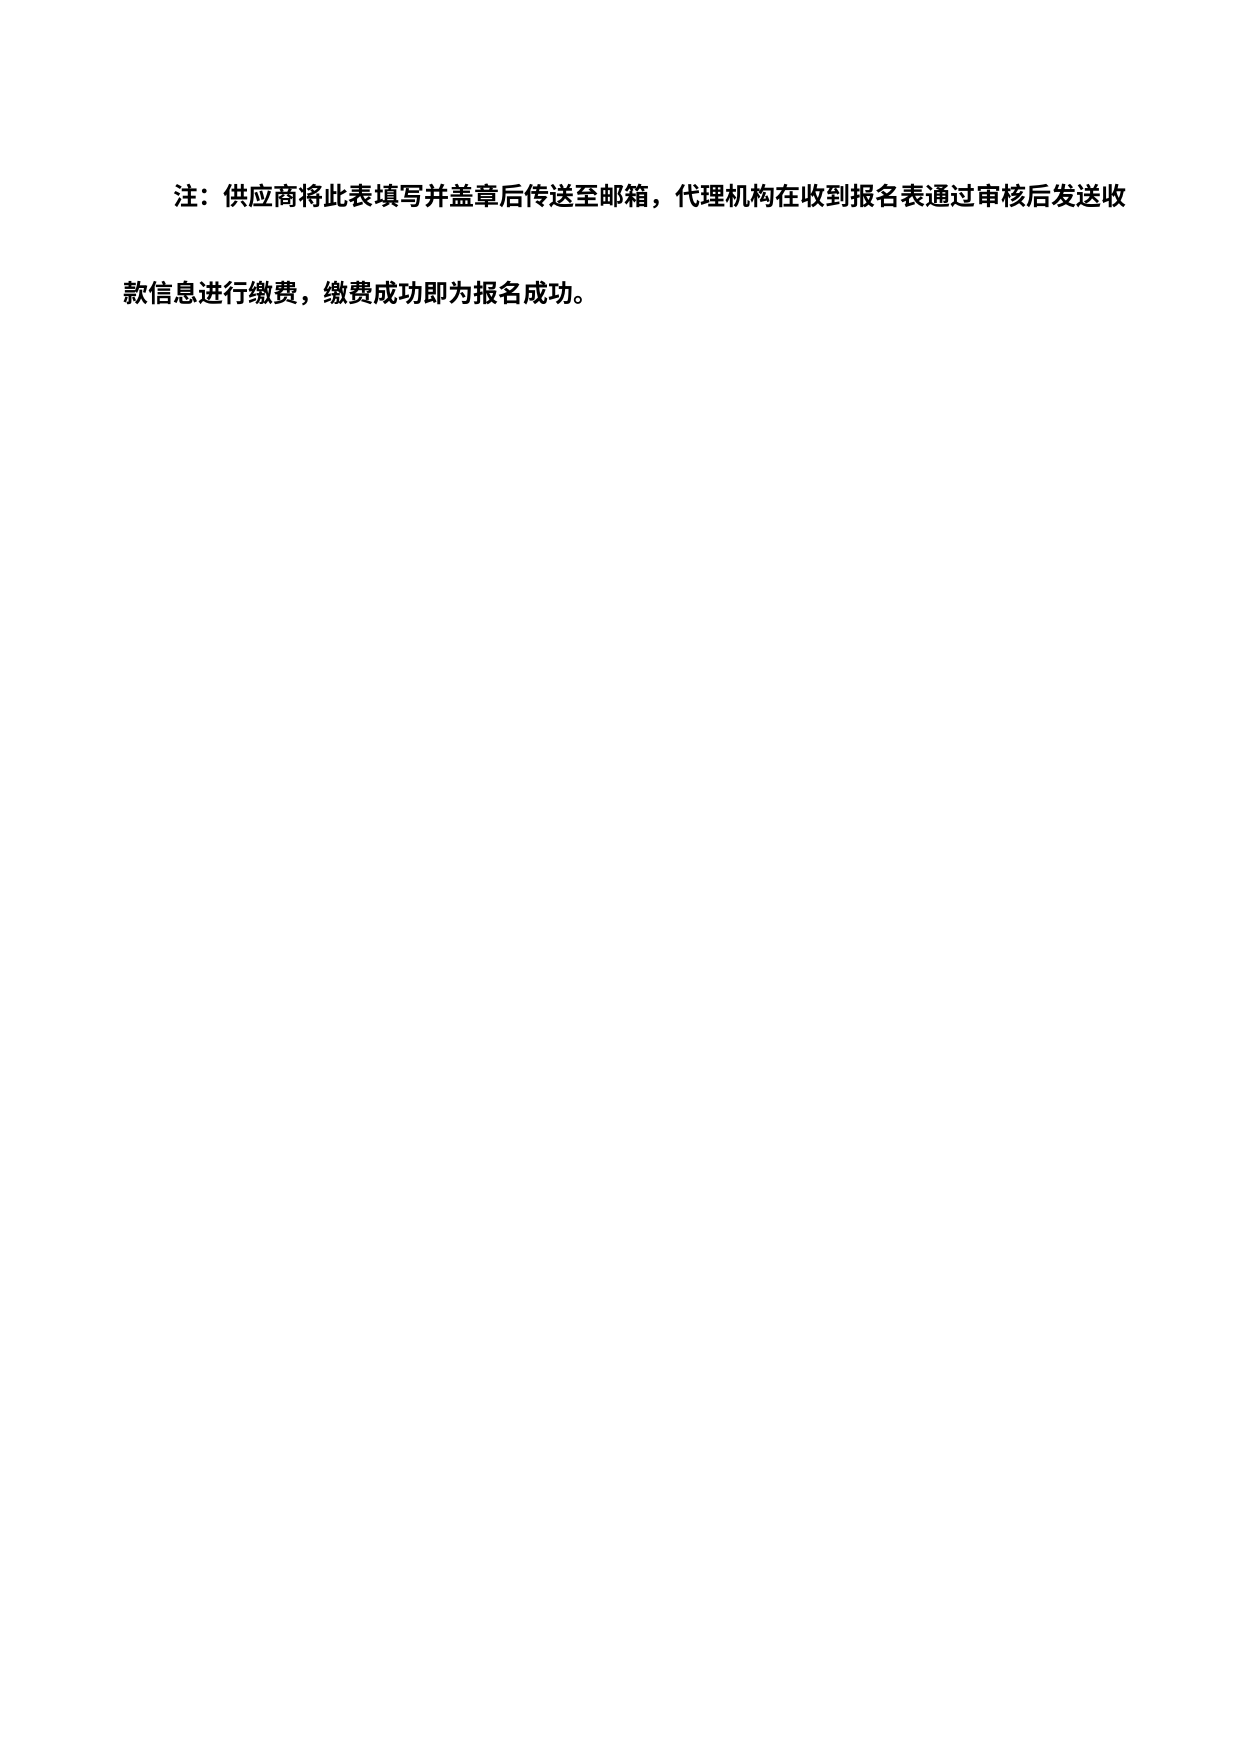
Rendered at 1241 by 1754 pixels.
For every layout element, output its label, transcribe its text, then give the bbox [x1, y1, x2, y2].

text 注：供应商将此表填写并盖章后传送至邮箱，代理机构在收到报名表通过审核后发送收款信息进行缴费，缴费成功即为报名成功。 [123, 162, 1129, 324]
